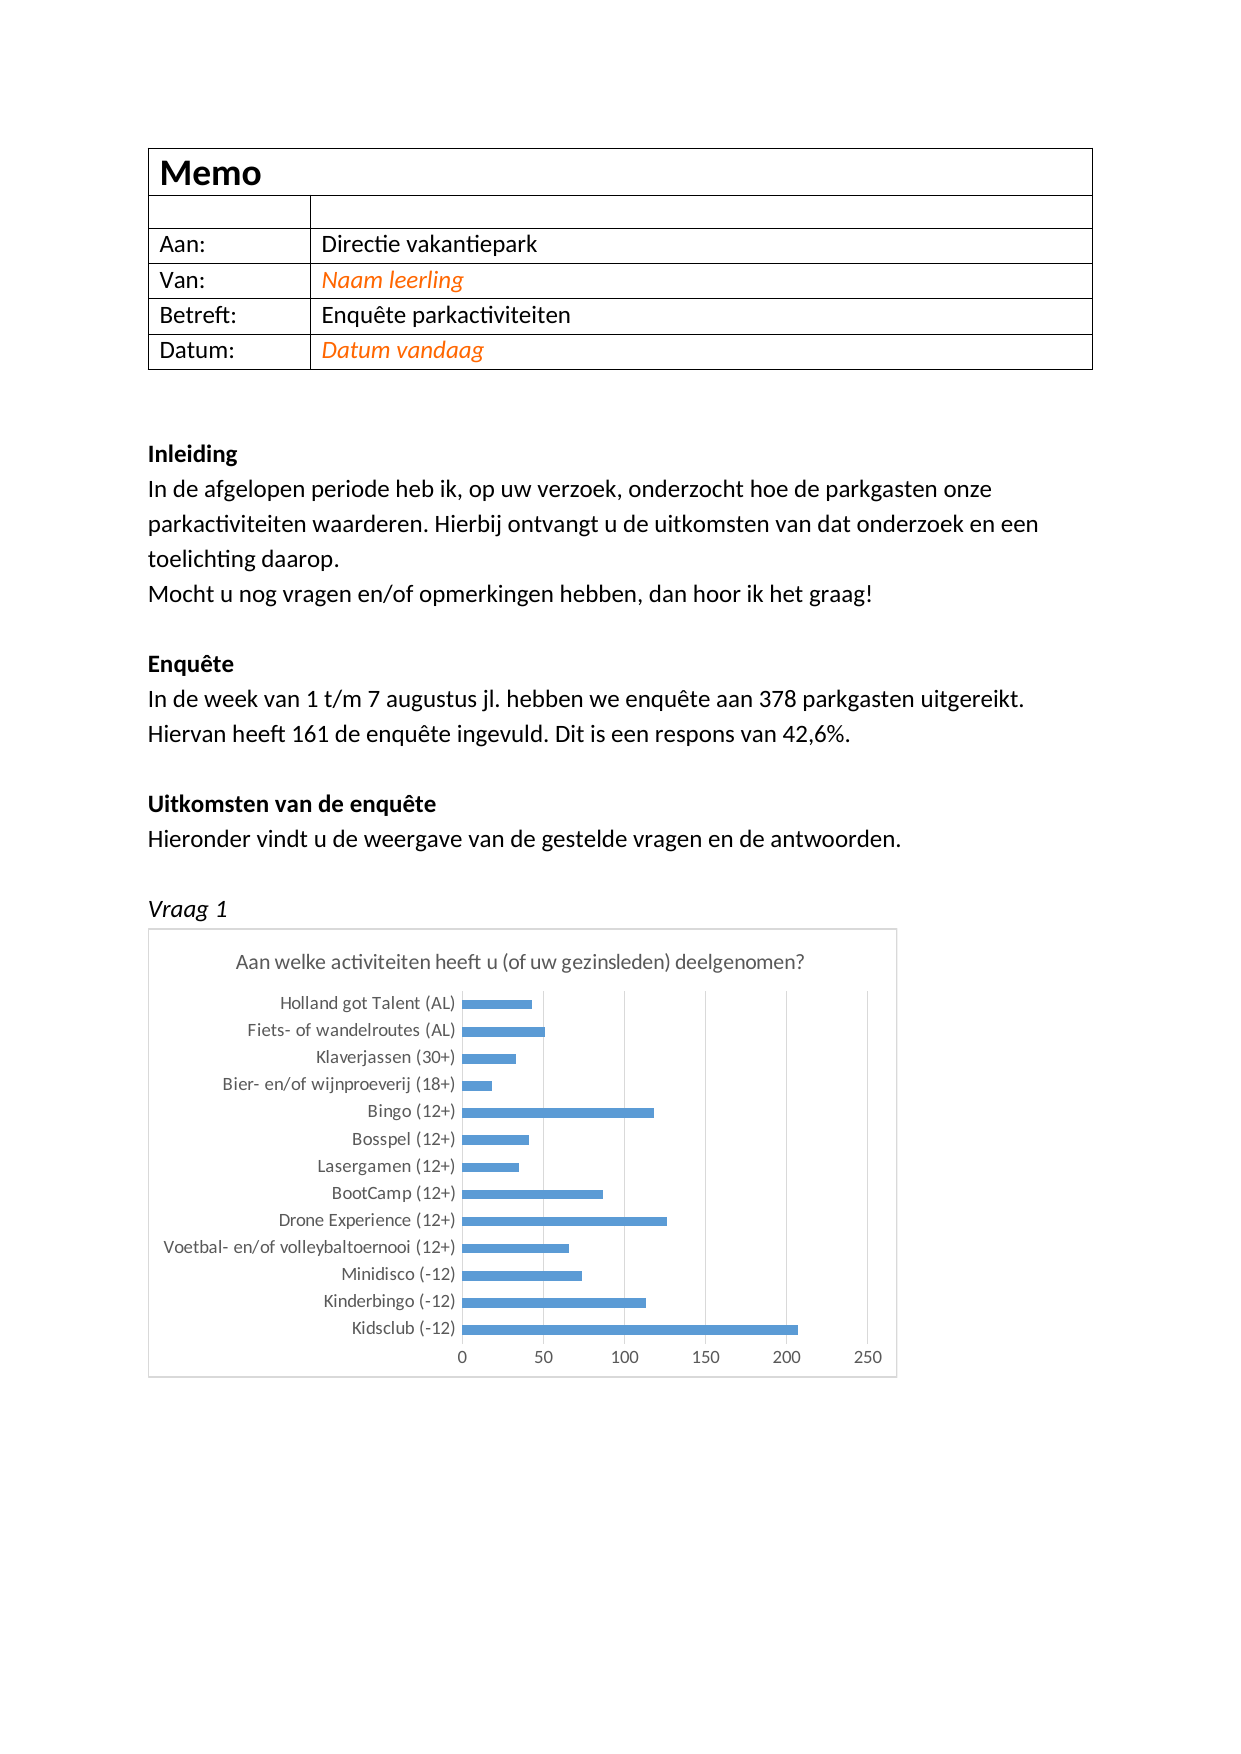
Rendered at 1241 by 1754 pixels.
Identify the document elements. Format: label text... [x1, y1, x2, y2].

text Uitkomsten van de enquête [148, 788, 1093, 818]
table_cell Datum vandaag [311, 335, 1092, 369]
table_cell Directie vakantiepark [311, 229, 1092, 263]
text Vraag 1 [148, 893, 1093, 923]
text In de afgelopen periode heb ik, op uw verzoek, onderzocht hoe de parkgasten onze parkactiviteiten waarderen. Hierbij ontvangt u de uitkomsten van dat onderzoek en een toelichting daarop. [148, 473, 1093, 573]
table_cell Van: [149, 264, 310, 298]
text In de week van 1 t/m 7 augustus jl. hebben we enquête aan 378 parkgasten uitgereikt. [148, 683, 1093, 713]
table_cell Naam leerling [311, 264, 1092, 298]
table_cell Betreft: [149, 299, 310, 334]
table_cell Datum: [149, 335, 310, 369]
table_cell Aan: [149, 229, 310, 263]
table_cell Enquête parkactiviteiten [311, 299, 1092, 334]
table_cell [149, 196, 310, 227]
text Mocht u nog vragen en/of opmerkingen hebben, dan hoor ik het graag! [148, 578, 1093, 608]
text Hieronder vindt u de weergave van de gestelde vragen en de antwoorden. [148, 823, 1093, 853]
table_cell [311, 196, 1092, 227]
table_header Memo [149, 149, 1092, 194]
text Inleiding [148, 438, 1093, 468]
text Hiervan heeft 161 de enquête ingevuld. Dit is een respons van 42,6%. [148, 718, 1093, 748]
text Enquête [148, 648, 1093, 678]
